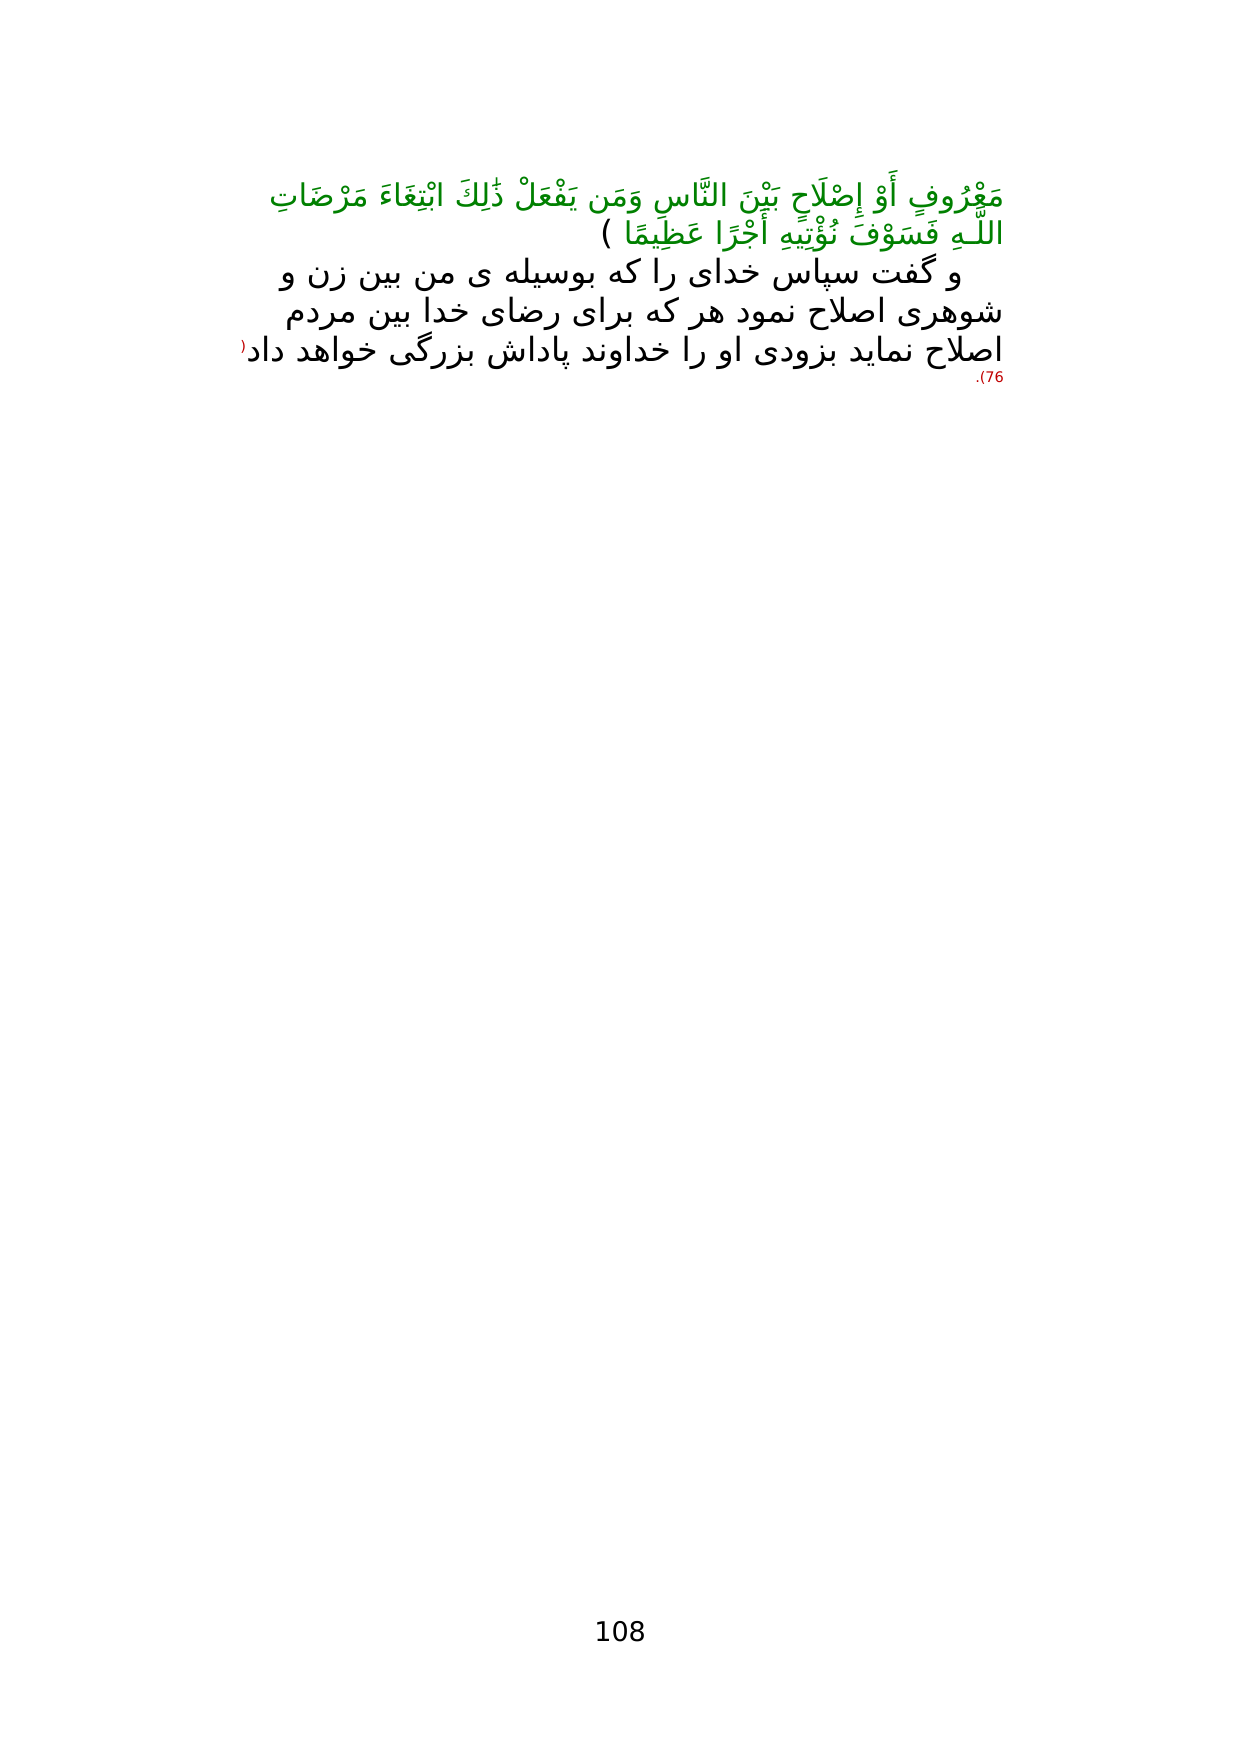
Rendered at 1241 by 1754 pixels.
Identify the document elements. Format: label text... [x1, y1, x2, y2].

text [236, 177, 1004, 252]
text و گفت سپاس خدای را که بوسیله ی من بین زن و شوهری اصلاح نمود هر که برای رضای خدا بین مردم اصلاح نماید بزودی او را خداوند پاداش بزرگی خواهد داد(76). [236, 252, 1004, 398]
